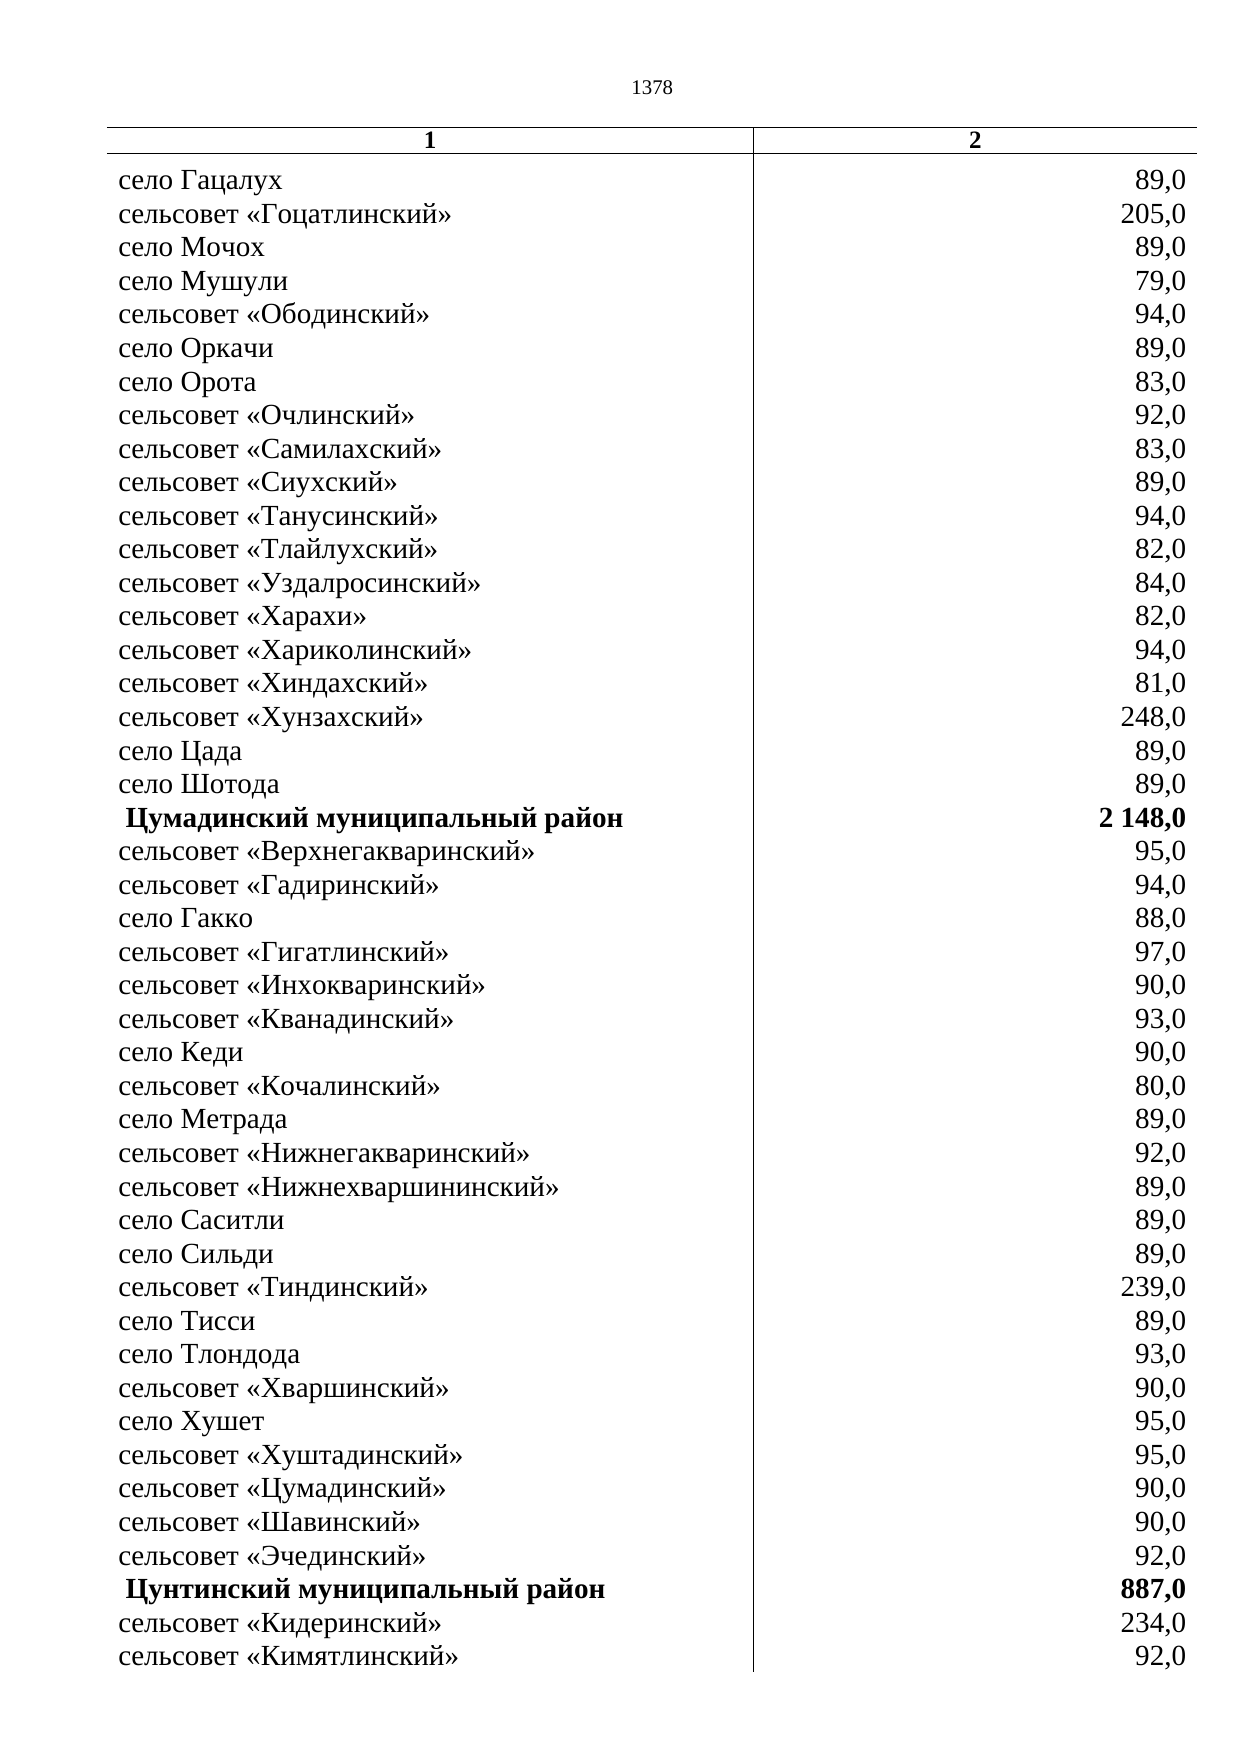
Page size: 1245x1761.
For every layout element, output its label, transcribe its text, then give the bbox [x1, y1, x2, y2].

table_cell сельсовет «Тиндинский» [107, 1269, 753, 1303]
table_cell сельсовет «Сиухский» [107, 464, 753, 498]
table_cell 94,0 [754, 632, 1197, 666]
table_cell сельсовет «Инхокваринский» [107, 968, 753, 1001]
table_cell 80,0 [754, 1068, 1197, 1102]
table_cell 239,0 [754, 1269, 1197, 1303]
table_cell 2 148,0 [754, 800, 1197, 833]
table_cell сельсовет «Цумадинский» [107, 1471, 753, 1504]
table_cell сельсовет «Ободинский» [107, 297, 753, 330]
table_cell 89,0 [754, 766, 1197, 800]
table_cell 94,0 [754, 498, 1197, 531]
table_cell 82,0 [754, 531, 1197, 565]
table_cell Цумадинский муниципальный район [107, 800, 753, 833]
table_cell сельсовет «Шавинский» [107, 1504, 753, 1538]
table_cell 89,0 [754, 163, 1197, 196]
table_cell сельсовет «Эчединский» [107, 1538, 753, 1571]
table_cell 82,0 [754, 599, 1197, 632]
table_cell 89,0 [754, 1202, 1197, 1236]
table_cell село Гацалух [107, 163, 753, 196]
table_cell сельсовет «Тлайлухский» [107, 531, 753, 565]
table_cell 90,0 [754, 1504, 1197, 1538]
table_cell село Кеди [107, 1035, 753, 1068]
table_cell сельсовет «Хваршинский» [107, 1370, 753, 1403]
table_cell село Саситли [107, 1202, 753, 1236]
table_cell 93,0 [754, 1001, 1197, 1034]
table_cell сельсовет «Кимятлинский» [107, 1638, 753, 1672]
table_cell сельсовет «Нижнегакваринский» [107, 1135, 753, 1169]
table_cell сельсовет «Гигатлинский» [107, 934, 753, 967]
table_cell 81,0 [754, 666, 1197, 699]
table_cell сельсовет «Уздалросинский» [107, 565, 753, 598]
table_cell сельсовет «Харахи» [107, 599, 753, 632]
table_cell село Мушули [107, 263, 753, 297]
table_cell 94,0 [754, 297, 1197, 330]
table_cell село Хушет [107, 1404, 753, 1437]
table_cell село Шотода [107, 766, 753, 800]
table_cell 93,0 [754, 1336, 1197, 1370]
table_cell сельсовет «Гоцатлинский» [107, 196, 753, 229]
table_cell 83,0 [754, 431, 1197, 464]
table_cell село Метрада [107, 1102, 753, 1135]
table_cell сельсовет «Хиндахский» [107, 666, 753, 699]
table_cell 83,0 [754, 364, 1197, 397]
table_cell сельсовет «Танусинский» [107, 498, 753, 531]
table_cell 887,0 [754, 1571, 1197, 1605]
table_cell 90,0 [754, 1035, 1197, 1068]
table_cell село Тисси [107, 1303, 753, 1336]
table_cell 248,0 [754, 699, 1197, 733]
table_header 1 [107, 128, 753, 153]
table_cell сельсовет «Кочалинский» [107, 1068, 753, 1102]
table_cell 89,0 [754, 1102, 1197, 1135]
table_cell 89,0 [754, 330, 1197, 364]
table_cell 90,0 [754, 1471, 1197, 1504]
table_cell 97,0 [754, 934, 1197, 967]
table_cell 205,0 [754, 196, 1197, 229]
table_cell село Мочох [107, 230, 753, 263]
table_cell 95,0 [754, 833, 1197, 867]
table_cell 89,0 [754, 1236, 1197, 1269]
table_cell сельсовет «Верхнегакваринский» [107, 833, 753, 867]
table_cell село Тлондода [107, 1336, 753, 1370]
table_cell сельсовет «Хариколинский» [107, 632, 753, 666]
table_cell 88,0 [754, 900, 1197, 934]
table_cell 94,0 [754, 867, 1197, 900]
table_cell сельсовет «Гадиринский» [107, 867, 753, 900]
table_cell 92,0 [754, 1538, 1197, 1571]
table_cell 89,0 [754, 733, 1197, 766]
table_cell 92,0 [754, 1135, 1197, 1169]
table_cell село Оркачи [107, 330, 753, 364]
table_cell [107, 154, 753, 162]
table_cell 89,0 [754, 230, 1197, 263]
table_cell 89,0 [754, 1169, 1197, 1202]
table_cell 90,0 [754, 968, 1197, 1001]
table_cell сельсовет «Кванадинский» [107, 1001, 753, 1034]
table_cell село Цада [107, 733, 753, 766]
table_cell 90,0 [754, 1370, 1197, 1403]
table_cell 89,0 [754, 1303, 1197, 1336]
table_cell сельсовет «Самилахский» [107, 431, 753, 464]
table_cell село Гакко [107, 900, 753, 934]
table_header 2 [754, 128, 1197, 153]
table_cell сельсовет «Кидеринский» [107, 1605, 753, 1638]
table_cell 89,0 [754, 464, 1197, 498]
table_cell село Орота [107, 364, 753, 397]
table_cell сельсовет «Нижнехваршининский» [107, 1169, 753, 1202]
table_cell 92,0 [754, 1638, 1197, 1672]
table_cell Цунтинский муниципальный район [107, 1571, 753, 1605]
table_cell сельсовет «Хунзахский» [107, 699, 753, 733]
table_cell село Сильди [107, 1236, 753, 1269]
table_cell 95,0 [754, 1437, 1197, 1471]
table_cell сельсовет «Хуштадинский» [107, 1437, 753, 1471]
table_cell [754, 154, 1197, 162]
table_cell сельсовет «Очлинский» [107, 397, 753, 431]
table_cell 95,0 [754, 1404, 1197, 1437]
table_cell 84,0 [754, 565, 1197, 598]
table_cell 234,0 [754, 1605, 1197, 1638]
table_cell 92,0 [754, 397, 1197, 431]
table_cell 79,0 [754, 263, 1197, 297]
